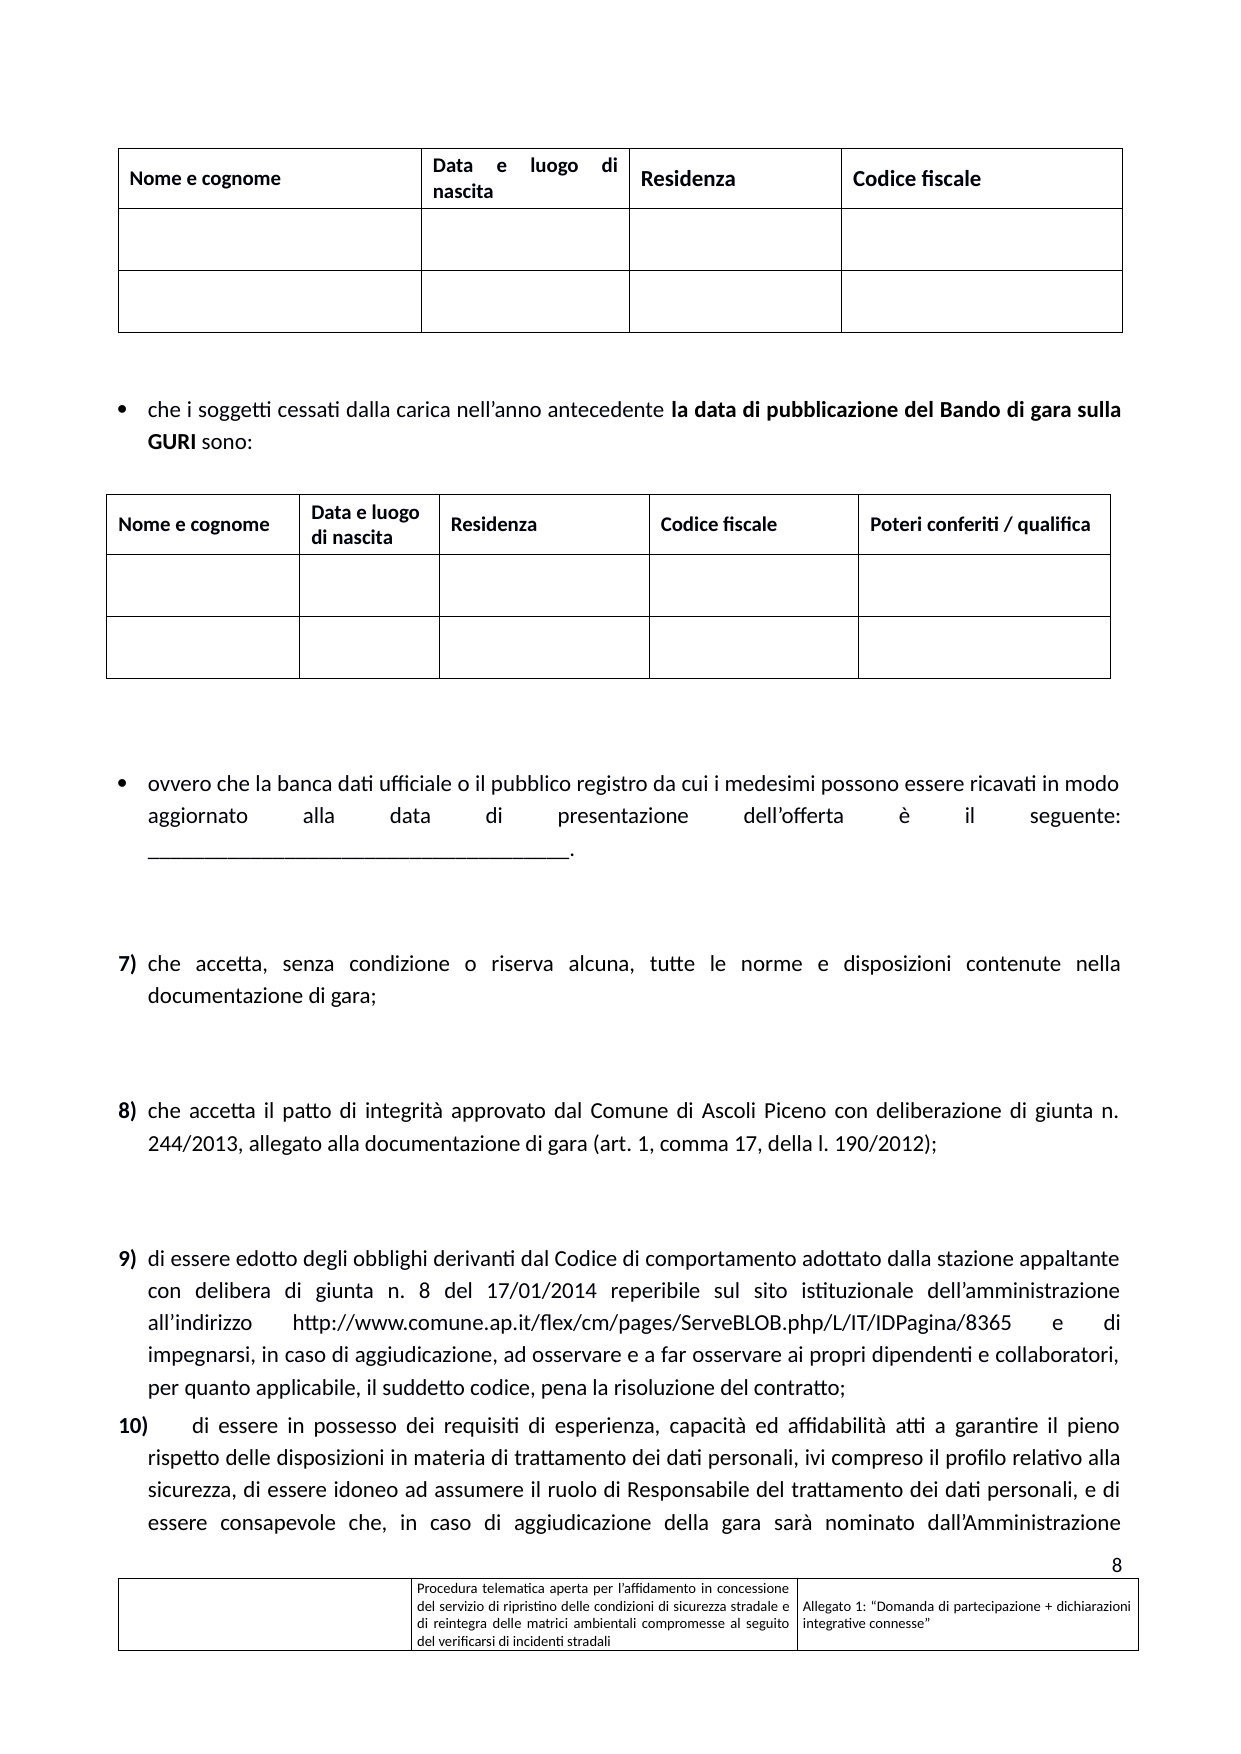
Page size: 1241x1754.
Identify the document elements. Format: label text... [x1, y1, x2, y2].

table_cell [859, 617, 1110, 678]
table_header Codice fiscale [842, 149, 1122, 208]
list che i soggetti cessati dalla carica nell’anno antecedente la data di pubblicazione del Bando di gara sulla GURI sono: [118, 395, 1122, 455]
table_header Nome e cognome [119, 149, 421, 208]
table_cell [440, 555, 649, 616]
table_header Poteri conferiti / qualifica [859, 495, 1110, 554]
table_cell [859, 555, 1110, 616]
table_cell [630, 209, 841, 270]
table_cell [107, 555, 299, 616]
table_cell [300, 617, 439, 678]
table_header Codice fiscale [650, 495, 858, 554]
table_header Data e luogo di nascita [300, 495, 439, 554]
table_cell [630, 271, 841, 332]
table_cell [119, 209, 421, 270]
table_header Data e luogo di nascita [422, 149, 629, 208]
table_cell [842, 271, 1122, 332]
table_cell [422, 271, 629, 332]
list ovvero che la banca dati ufficiale o il pubblico registro da cui i medesimi possono essere ricavati in modo aggiornato alla data di presentazione dell’offerta è il seguente: _____________________________________. [118, 769, 1122, 862]
list che accetta il patto di integrità approvato dal Comune di Ascoli Piceno con deliberazione di giunta n. 244/2013, allegato alla documentazione di gara (art. 1, comma 17, della l. 190/2012); [118, 1096, 1122, 1157]
table_cell [107, 617, 299, 678]
table_cell [440, 617, 649, 678]
table_cell [650, 555, 858, 616]
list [118, 1411, 1122, 1536]
list che accetta, senza condizione o riserva alcuna, tutte le norme e disposizioni contenute nella documentazione di gara; [118, 949, 1122, 1009]
table_cell [650, 617, 858, 678]
table_header Nome e cognome [107, 495, 299, 554]
table_cell [300, 555, 439, 616]
table_header Residenza [630, 149, 841, 208]
list di essere edotto degli obblighi derivanti dal Codice di comportamento adottato dalla stazione appaltante con delibera di giunta n. 8 del 17/01/2014 reperibile sul sito istituzionale dell’amministrazione all’indirizzo http://www.comune.ap.it/flex/cm/pages/ServeBLOB.php/L/IT/IDPagina/8365 e di impegnarsi, in caso di aggiudicazione, ad osservare e a far osservare ai propri dipendenti e collaboratori, per quanto applicabile, il suddetto codice, pena la risoluzione del contratto; [118, 1244, 1122, 1401]
table_cell [842, 209, 1122, 270]
table_cell [119, 271, 421, 332]
table_header Residenza [440, 495, 649, 554]
table_cell [422, 209, 629, 270]
